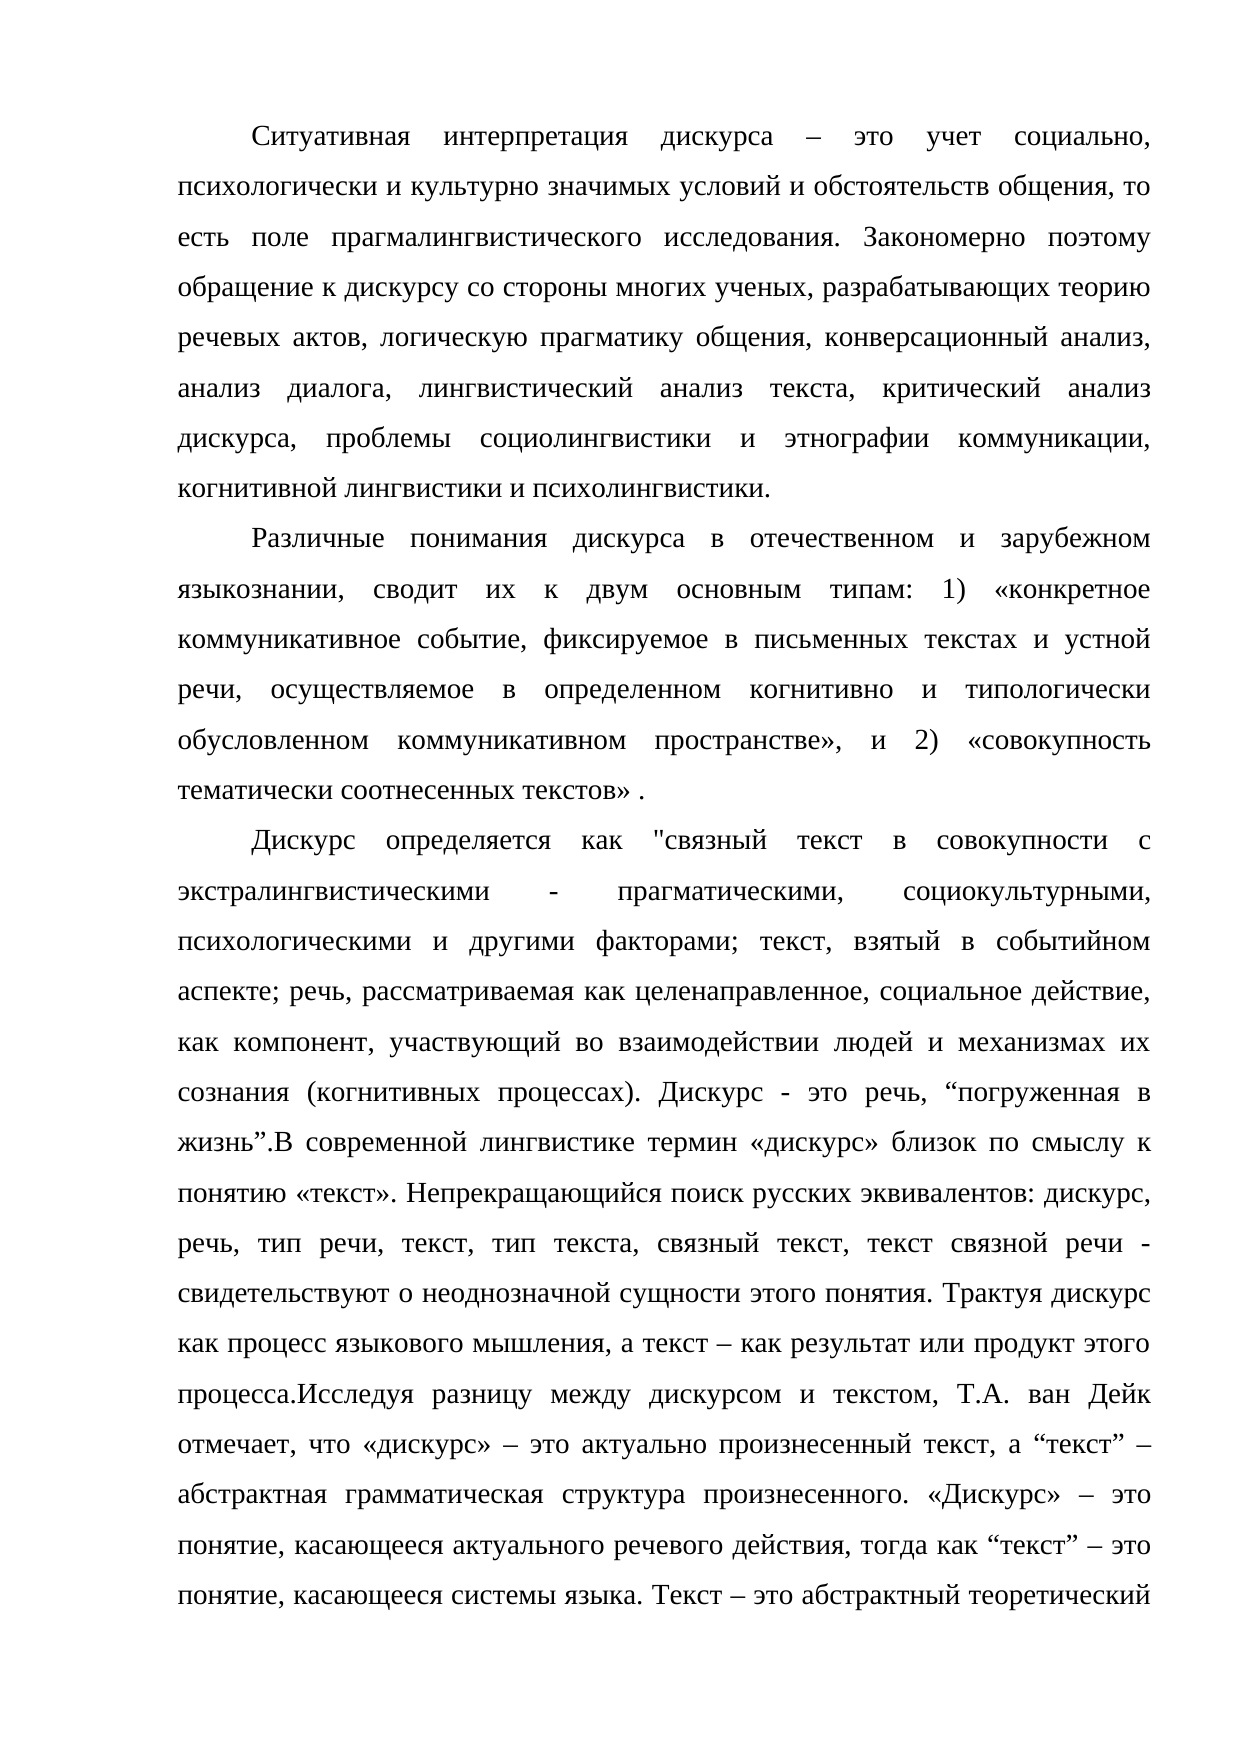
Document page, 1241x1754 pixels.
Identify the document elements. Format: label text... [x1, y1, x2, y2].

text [177, 822, 1152, 1611]
text Ситуативная интерпретация дискурса – это учет социально, психологически и культурно значимых условий и обстоятельств общения, то есть поле прагмалингвистического исследования. Закономерно поэтому обращение к дискурсу со стороны многих ученых, разрабатывающих теорию речевых актов, логическую прагматику общения, конверсационный анализ, анализ диалога, лингвистический анализ текста, критический анализ дискурса, проблемы социолингвистики и этнографии коммуникации, когнитивной лингвистики и психолингвистики. [177, 118, 1152, 504]
text Различные понимания дискурса в отечественном и зарубежном языкознании, сводит их к двум основным типам: 1) «конкретное коммуникативное событие, фиксируемое в письменных текстах и устной речи, осуществляемое в определенном когнитивно и типологически обусловленном коммуникативном пространстве», и 2) «совокупность тематически соотнесенных текстов» . [177, 521, 1152, 806]
